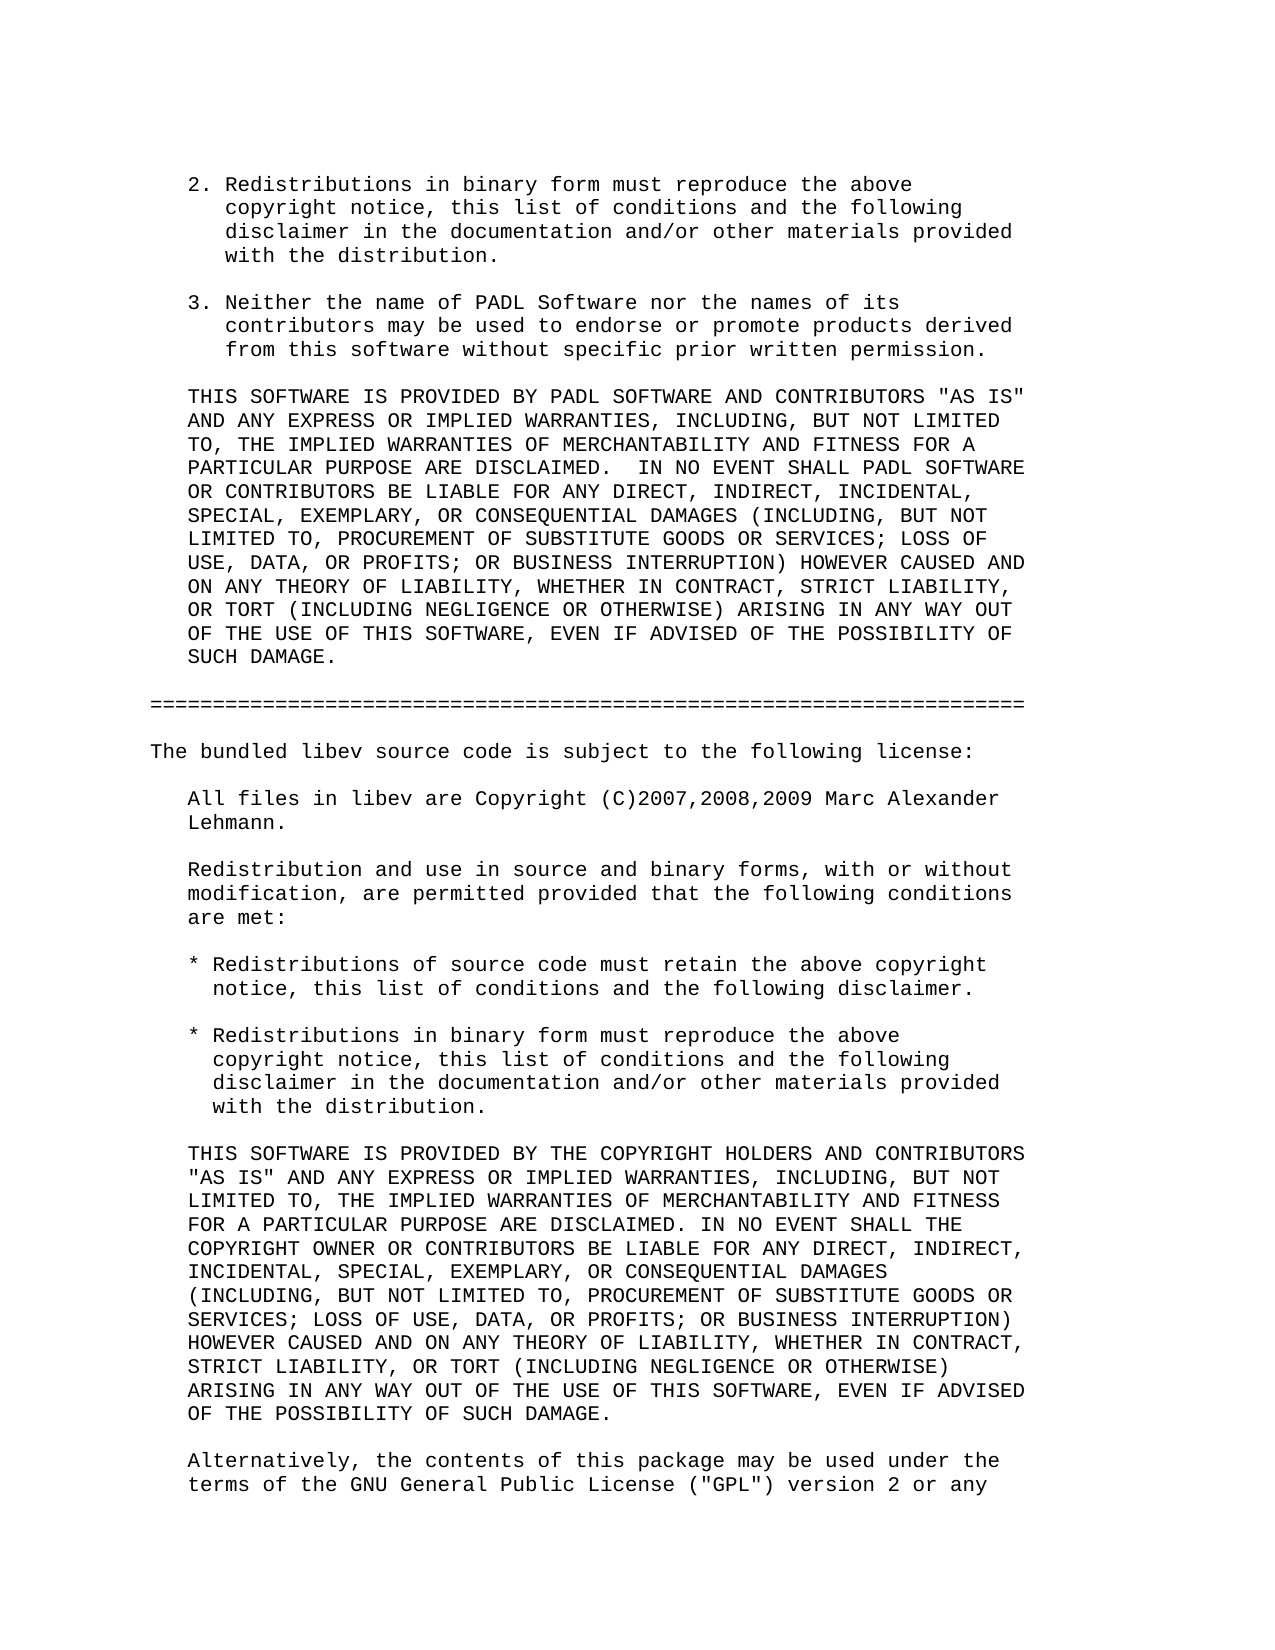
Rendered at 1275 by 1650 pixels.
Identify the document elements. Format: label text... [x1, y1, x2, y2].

text LIMITED TO, THE IMPLIED WARRANTIES OF MERCHANTABILITY AND FITNESS [150, 1190, 1125, 1214]
text LIMITED TO, PROCUREMENT OF SUBSTITUTE GOODS OR SERVICES; LOSS OF [150, 528, 1125, 552]
text terms of the GNU General Public License ("GPL") version 2 or any [150, 1474, 1125, 1498]
text notice, this list of conditions and the following disclaimer. [150, 978, 1125, 1001]
text THIS SOFTWARE IS PROVIDED BY PADL SOFTWARE AND CONTRIBUTORS "AS IS" [150, 386, 1125, 410]
text ARISING IN ANY WAY OUT OF THE USE OF THIS SOFTWARE, EVEN IF ADVISED [150, 1379, 1125, 1403]
text THIS SOFTWARE IS PROVIDED BY THE COPYRIGHT HOLDERS AND CONTRIBUTORS [150, 1143, 1125, 1167]
text SUCH DAMAGE. [150, 647, 1125, 670]
text INCIDENTAL, SPECIAL, EXEMPLARY, OR CONSEQUENTIAL DAMAGES [150, 1261, 1125, 1285]
text HOWEVER CAUSED AND ON ANY THEORY OF LIABILITY, WHETHER IN CONTRACT, [150, 1332, 1125, 1356]
text * Redistributions of source code must retain the above copyright [150, 954, 1125, 978]
text TO, THE IMPLIED WARRANTIES OF MERCHANTABILITY AND FITNESS FOR A [150, 434, 1125, 457]
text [150, 197, 1125, 221]
text contributors may be used to endorse or promote products derived [150, 316, 1125, 339]
text PARTICULAR PURPOSE ARE DISCLAIMED. IN NO EVENT SHALL PADL SOFTWARE [150, 457, 1125, 481]
text SERVICES; LOSS OF USE, DATA, OR PROFITS; OR BUSINESS INTERRUPTION) [150, 1309, 1125, 1332]
text SPECIAL, EXEMPLARY, OR CONSEQUENTIAL DAMAGES (INCLUDING, BUT NOT [150, 505, 1125, 528]
text STRICT LIABILITY, OR TORT (INCLUDING NEGLIGENCE OR OTHERWISE) [150, 1356, 1125, 1379]
text OF THE POSSIBILITY OF SUCH DAMAGE. [150, 1403, 1125, 1427]
text OR CONTRIBUTORS BE LIABLE FOR ANY DIRECT, INDIRECT, INCIDENTAL, [150, 481, 1125, 505]
text with the distribution. [150, 244, 1125, 268]
text * Redistributions in binary form must reproduce the above [150, 1025, 1125, 1048]
text FOR A PARTICULAR PURPOSE ARE DISCLAIMED. IN NO EVENT SHALL THE [150, 1214, 1125, 1238]
text All files in libev are Copyright (C)2007,2008,2009 Marc Alexander [150, 788, 1125, 812]
text "AS IS" AND ANY EXPRESS OR IMPLIED WARRANTIES, INCLUDING, BUT NOT [150, 1167, 1125, 1190]
text 2. Redistributions in binary form must reproduce the above [150, 174, 1125, 197]
text disclaimer in the documentation and/or other materials provided [150, 221, 1125, 244]
text The bundled libev source code is subject to the following license: [150, 741, 1125, 765]
text 3. Neither the name of PADL Software nor the names of its [150, 292, 1125, 316]
text USE, DATA, OR PROFITS; OR BUSINESS INTERRUPTION) HOWEVER CAUSED AND [150, 552, 1125, 576]
text OR TORT (INCLUDING NEGLIGENCE OR OTHERWISE) ARISING IN ANY WAY OUT [150, 599, 1125, 623]
text with the distribution. [150, 1096, 1125, 1119]
text Redistribution and use in source and binary forms, with or without [150, 859, 1125, 883]
text from this software without specific prior written permission. [150, 339, 1125, 363]
text ON ANY THEORY OF LIABILITY, WHETHER IN CONTRACT, STRICT LIABILITY, [150, 576, 1125, 599]
text Lehmann. [150, 812, 1125, 836]
text modification, are permitted provided that the following conditions [150, 883, 1125, 907]
text disclaimer in the documentation and/or other materials provided [150, 1072, 1125, 1096]
text copyright notice, this list of conditions and the following [150, 1048, 1125, 1072]
text OF THE USE OF THIS SOFTWARE, EVEN IF ADVISED OF THE POSSIBILITY OF [150, 623, 1125, 647]
text Alternatively, the contents of this package may be used under the [150, 1451, 1125, 1474]
text (INCLUDING, BUT NOT LIMITED TO, PROCUREMENT OF SUBSTITUTE GOODS OR [150, 1285, 1125, 1309]
text COPYRIGHT OWNER OR CONTRIBUTORS BE LIABLE FOR ANY DIRECT, INDIRECT, [150, 1238, 1125, 1261]
text are met: [150, 907, 1125, 930]
text AND ANY EXPRESS OR IMPLIED WARRANTIES, INCLUDING, BUT NOT LIMITED [150, 410, 1125, 434]
text ====================================================================== [150, 694, 1125, 717]
